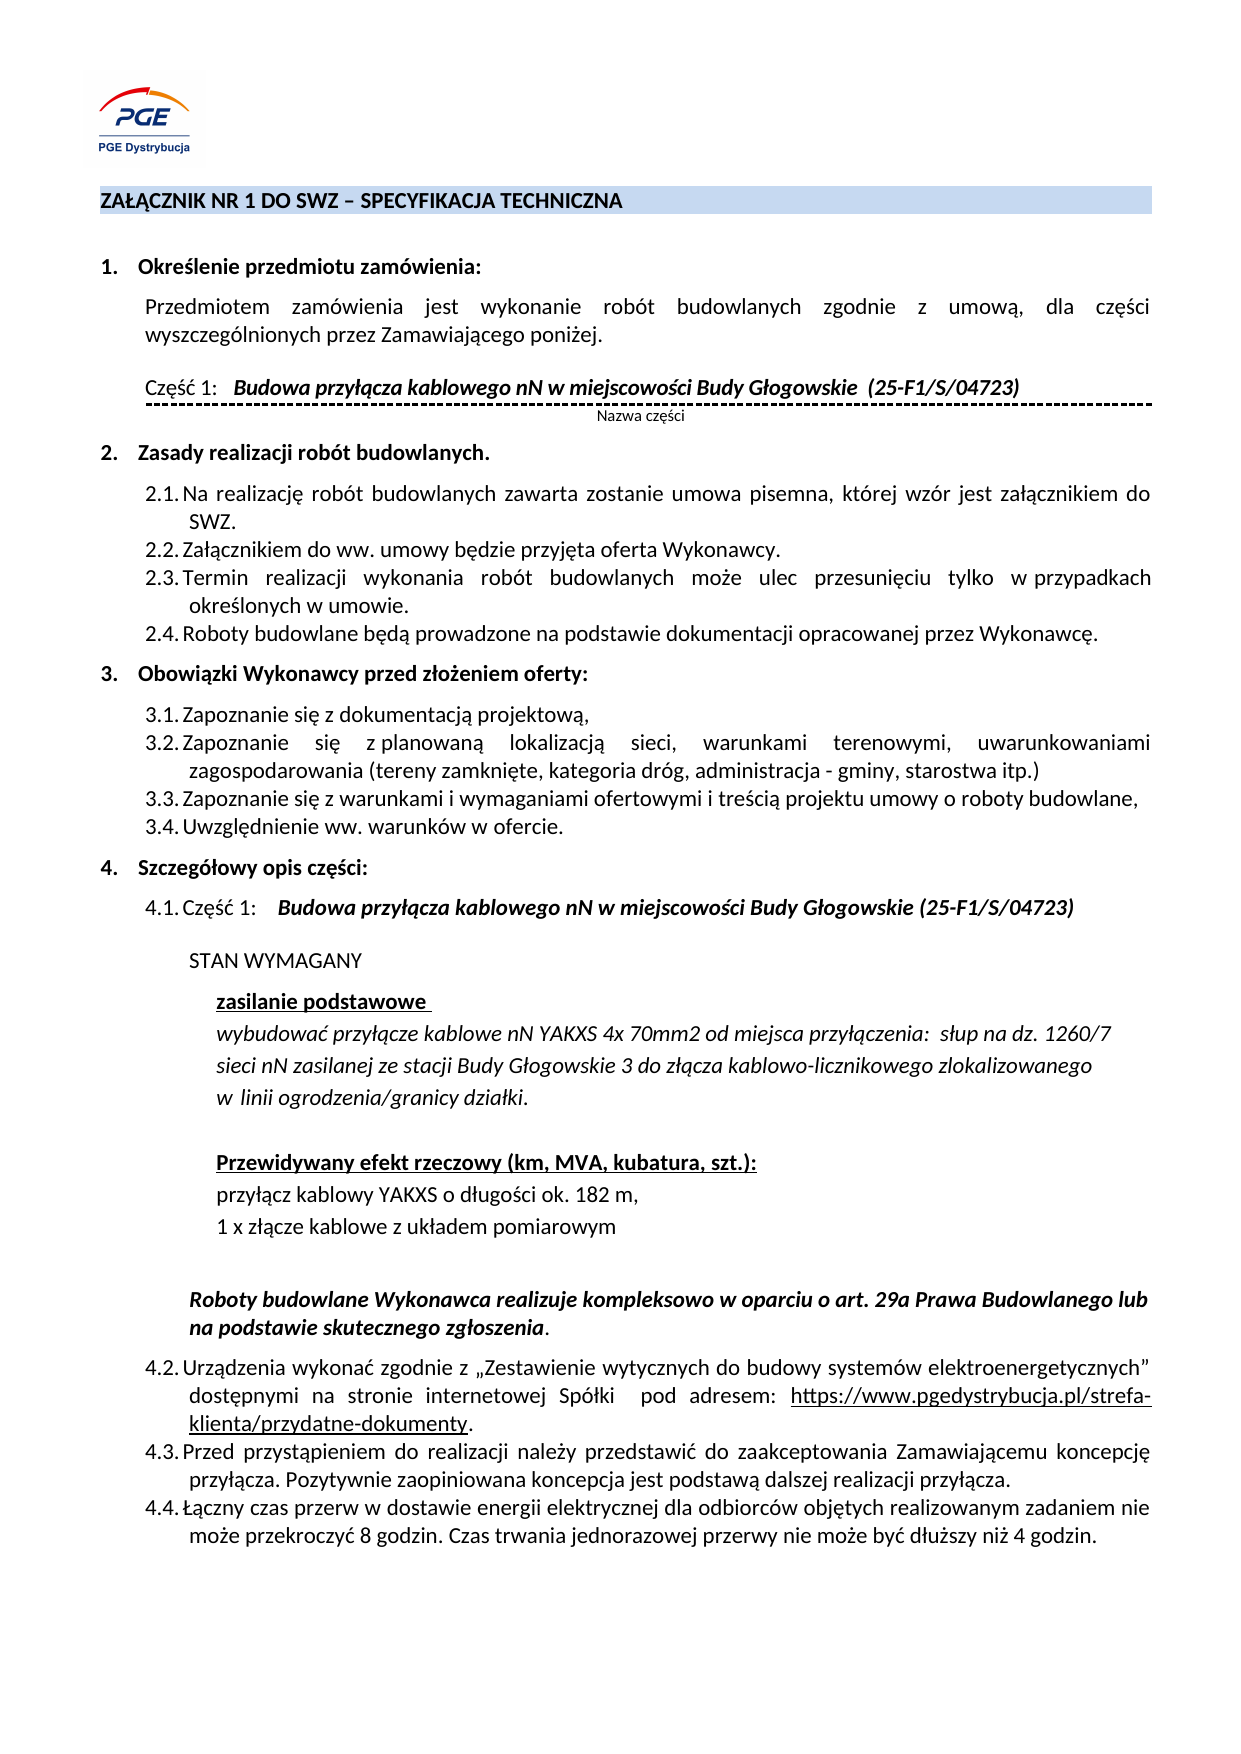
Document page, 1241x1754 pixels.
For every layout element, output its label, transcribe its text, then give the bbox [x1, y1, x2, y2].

list zasilanie podstawowe [216, 987, 1152, 1015]
list Na realizację robót budowlanych zawarta zostanie umowa pisemna, której wzór jest załącznikiem do SWZ. [145, 479, 1152, 535]
text przyłącz kablowy YAKXS o długości ok. 182 m, [216, 1180, 1152, 1208]
title Nazwa części [130, 406, 1152, 426]
text STAN WYMAGANY [189, 946, 1152, 974]
list Termin realizacji wykonania robót budowlanych może ulec przesunięciu tylko w przypadkach określonych w umowie. [145, 563, 1152, 619]
list Uwzględnienie ww. warunków w ofercie. [145, 812, 1152, 840]
list Załącznikiem do ww. umowy będzie przyjęta oferta Wykonawcy. [145, 535, 1152, 563]
picture [82, 70, 207, 168]
list Określenie przedmiotu zamówienia: [100, 252, 1152, 280]
text 1 x złącze kablowe z układem pomiarowym [216, 1212, 1152, 1240]
text Przewidywany efekt rzeczowy (km, MVA, kubatura, szt.): [216, 1148, 1152, 1176]
list wybudować przyłącze kablowe nN YAKXS 4x 70mm2 od miejsca przyłączenia: słup na dz. 1260/7 sieci nN zasilanej ze stacji Budy Głogowskie 3 do złącza kablowo-licznikowego zlokalizowanego w linii ogrodzenia/granicy działki. [216, 1019, 1152, 1111]
list Zapoznanie się z dokumentacją projektową, [145, 700, 1152, 728]
list Zasady realizacji robót budowlanych. [100, 438, 1152, 466]
list Przed przystąpieniem do realizacji należy przedstawić do zaakceptowania Zamawiającemu koncepcję przyłącza. Pozytywnie zaopiniowana koncepcja jest podstawą dalszej realizacji przyłącza. [145, 1437, 1152, 1493]
title Część 1: Budowa przyłącza kablowego nN w miejscowości Budy Głogowskie (25-F1/S/04723) [145, 373, 1152, 406]
list Część 1: Budowa przyłącza kablowego nN w miejscowości Budy Głogowskie (25-F1/S/04723) [145, 893, 1152, 921]
list Szczegółowy opis części: [100, 853, 1152, 881]
list Urządzenia wykonać zgodnie z „Zestawienie wytycznych do budowy systemów elektroenergetycznych” dostępnymi na stronie internetowej Spółki pod adresem: https://www.pgedystrybucja.pl/strefa-klienta/przydatne-dokumenty. [145, 1353, 1152, 1437]
list Zapoznanie się z warunkami i wymaganiami ofertowymi i treścią projektu umowy o roboty budowlane, [145, 784, 1152, 812]
text Roboty budowlane Wykonawca realizuje kompleksowo w oparciu o art. 29a Prawa Budowlanego lub na podstawie skutecznego zgłoszenia. [189, 1285, 1152, 1341]
text Przedmiotem zamówienia jest wykonanie robót budowlanych zgodnie z umową, dla części wyszczególnionych przez Zamawiającego poniżej. [145, 292, 1152, 348]
text ZAŁĄCZNIK NR 1 DO SWZ – SPECYFIKACJA TECHNICZNA [100, 186, 1152, 214]
list Zapoznanie się z planowaną lokalizacją sieci, warunkami terenowymi, uwarunkowaniami zagospodarowania (tereny zamknięte, kategoria dróg, administracja - gminy, starostwa itp.) [145, 728, 1152, 784]
list Obowiązki Wykonawcy przed złożeniem oferty: [100, 659, 1152, 688]
list Roboty budowlane będą prowadzone na podstawie dokumentacji opracowanej przez Wykonawcę. [145, 619, 1152, 647]
list Łączny czas przerw w dostawie energii elektrycznej dla odbiorców objętych realizowanym zadaniem nie może przekroczyć 8 godzin. Czas trwania jednorazowej przerwy nie może być dłuższy niż 4 godzin. [145, 1493, 1152, 1549]
